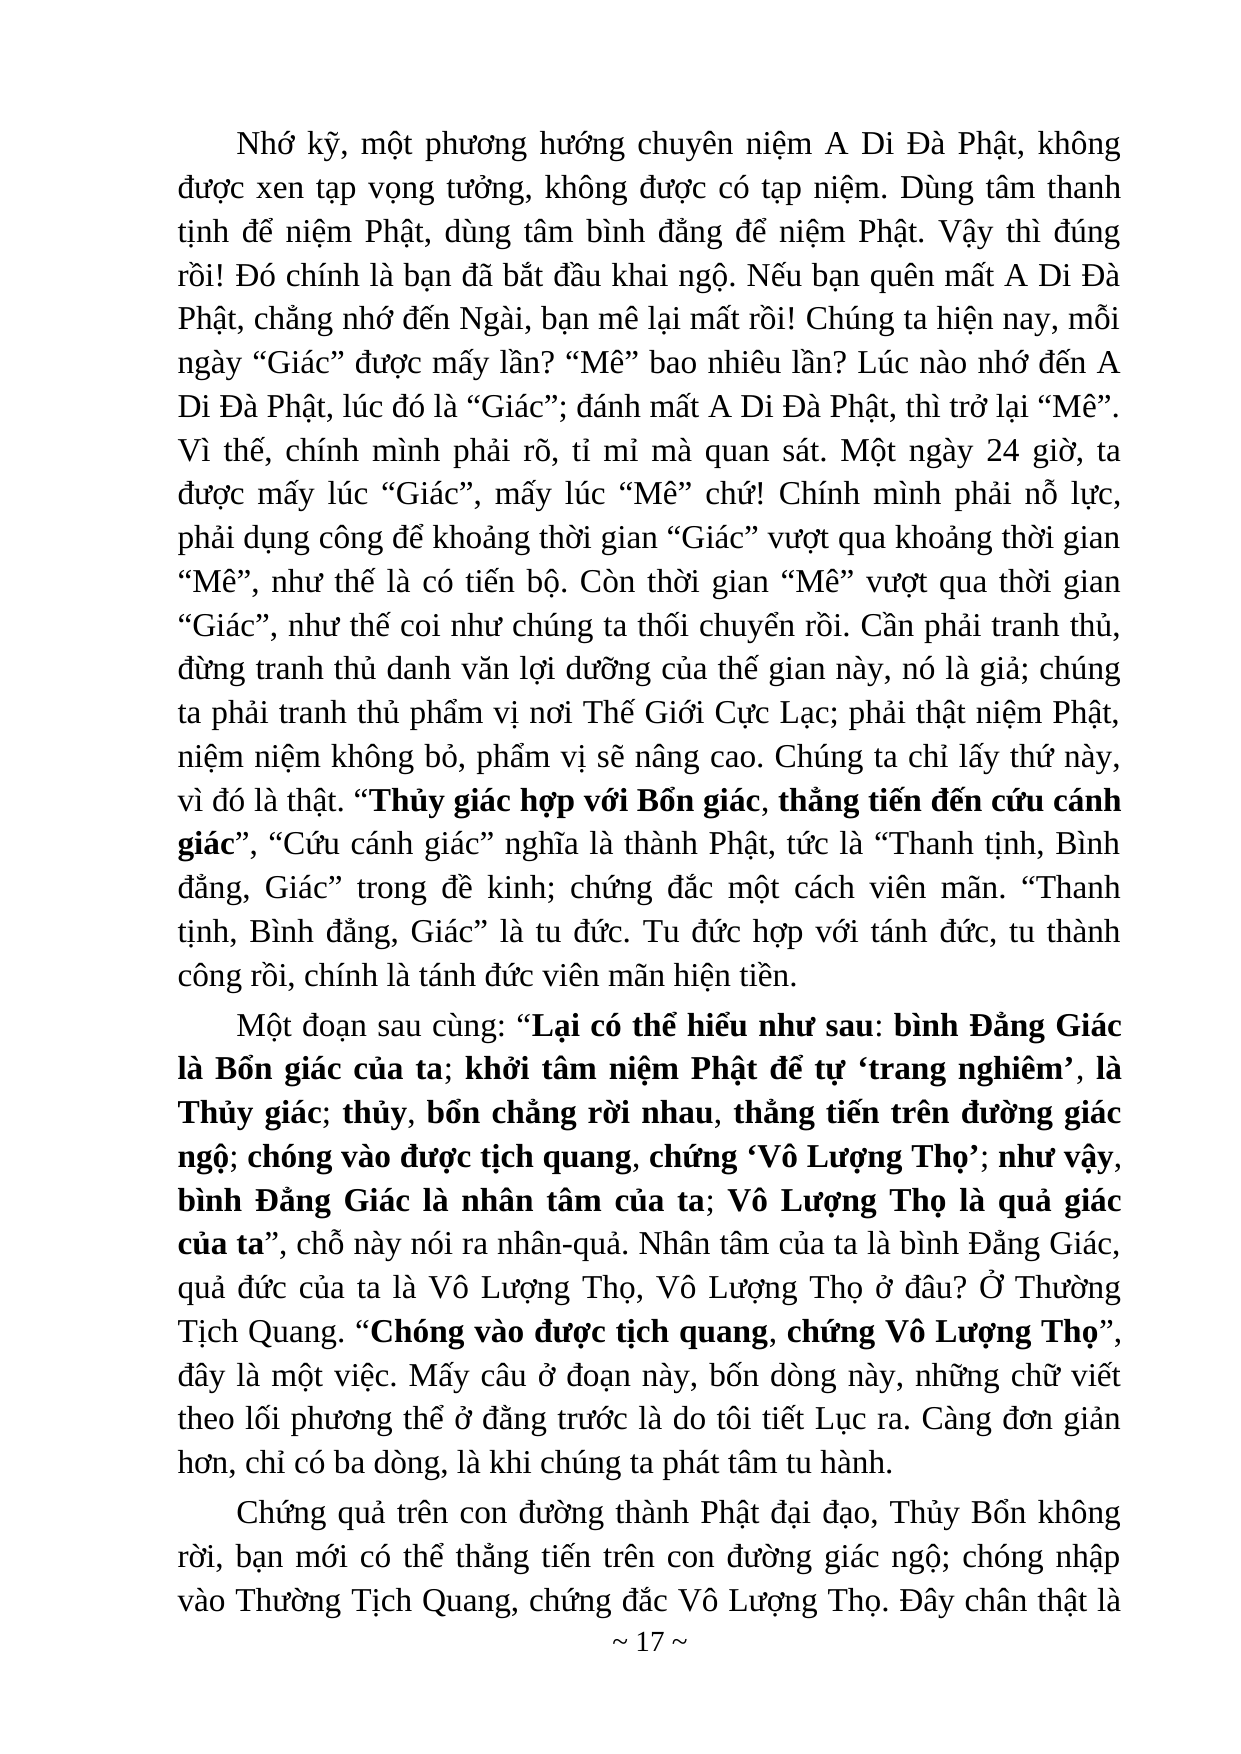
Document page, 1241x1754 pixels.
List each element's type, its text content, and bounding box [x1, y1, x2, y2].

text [177, 1487, 1122, 1618]
text Nhớ kỹ, một phương hướng chuyên niệm A Di Đà Phật, không được xen tạp vọng tưởng, không được có tạp niệm. Dùng tâm thanh tịnh để niệm Phật, dùng tâm bình đẳng để niệm Phật. Vậy thì đúng rồi! Đó chính là bạn đã bắt đầu khai ngộ. Nếu bạn quên mất A Di Đà Phật, chẳng nhớ đến Ngài, bạn mê lại mất rồi! Chúng ta hiện nay, mỗi ngày “Giác” được mấy lần? “Mê” bao nhiêu lần? Lúc nào nhớ đến A Di Đà Phật, lúc đó là “Giác”; đánh mất A Di Đà Phật, thì trở lại “Mê”. Vì thế, chính mình phải rõ, tỉ mỉ mà quan sát. Một ngày 24 giờ, ta được mấy lúc “Giác”, mấy lúc “Mê” chứ! Chính mình phải nỗ lực, phải dụng công để khoảng thời gian “Giác” vượt qua khoảng thời gian “Mê”, như thế là có tiến bộ. Còn thời gian “Mê” vượt qua thời gian “Giác”, như thế coi như chúng ta thối chuyển rồi. Cần phải tranh thủ, đừng tranh thủ danh văn lợi dưỡng của thế gian này, nó là giả; chúng ta phải tranh thủ phẩm vị nơi Thế Giới Cực Lạc; phải thật niệm Phật, niệm niệm không bỏ, phẩm vị sẽ nâng cao. Chúng ta chỉ lấy thứ này, vì đó là thật. “Thủy giác hợp với Bổn giác, thẳng tiến đến cứu cánh giác”, “Cứu cánh giác” nghĩa là thành Phật, tức là “Thanh tịnh, Bình đẳng, Giác” trong đề kinh; chứng đắc một cách viên mãn. “Thanh tịnh, Bình đẳng, Giác” là tu đức. Tu đức hợp với tánh đức, tu thành công rồi, chính là tánh đức viên mãn hiện tiền. [177, 118, 1122, 993]
text Một đoạn sau cùng: “Lại có thể hiểu như sau: bình Đẳng Giác là Bổn giác của ta; khởi tâm niệm Phật để tự ‘trang nghiêm’, là Thủy giác; thủy, bổn chẳng rời nhau, thẳng tiến trên đường giác ngộ; chóng vào được tịch quang, chứng ‘Vô Lượng Thọ’; như vậy, bình Đẳng Giác là nhân tâm của ta; Vô Lượng Thọ là quả giác của ta”, chỗ này nói ra nhân-quả. Nhân tâm của ta là bình Đẳng Giác, quả đức của ta là Vô Lượng Thọ, Vô Lượng Thọ ở đâu? Ở Thường Tịch Quang. “Chóng vào được tịch quang, chứng Vô Lượng Thọ”, đây là một việc. Mấy câu ở đoạn này, bốn dòng này, những chữ viết theo lối phương thể ở đằng trước là do tôi tiết Lục ra. Càng đơn giản hơn, chỉ có ba dòng, là khi chúng ta phát tâm tu hành. [177, 999, 1122, 1481]
